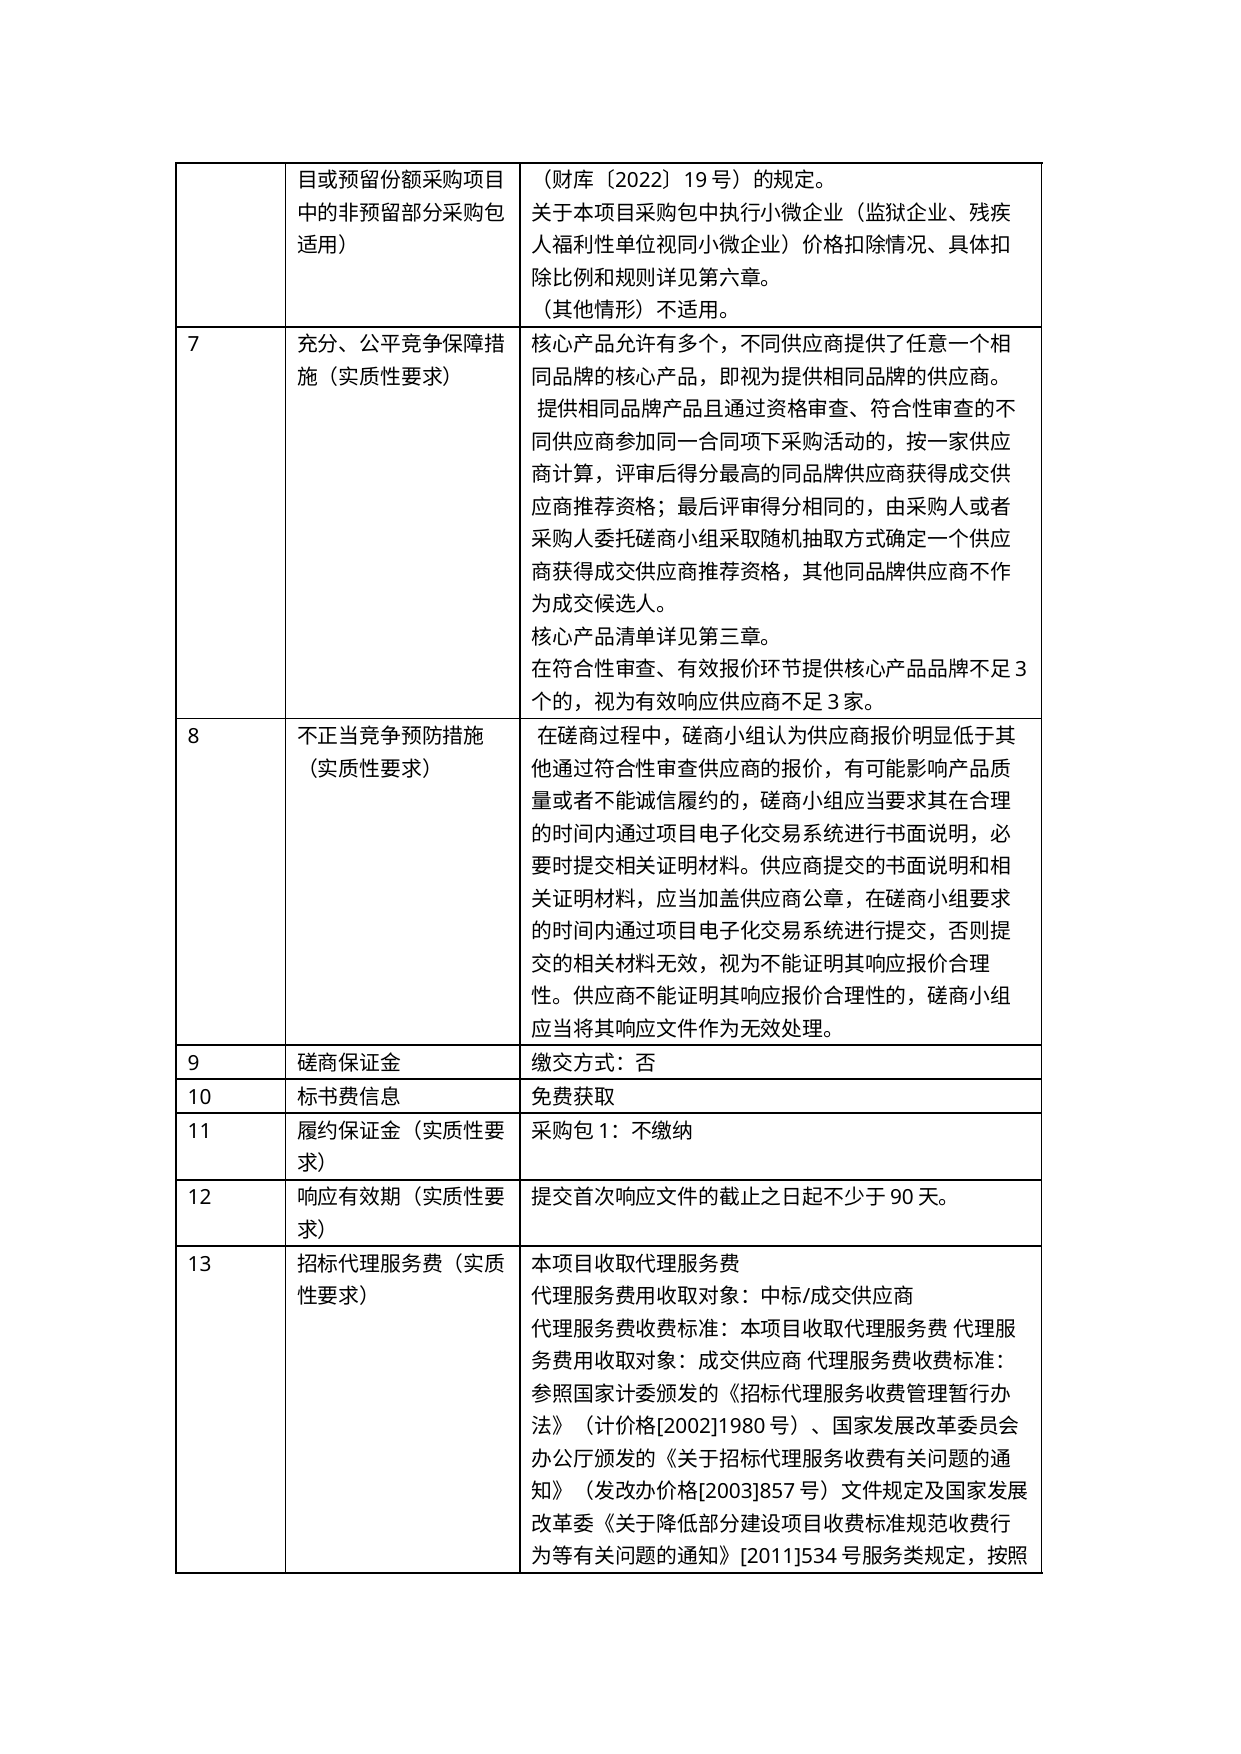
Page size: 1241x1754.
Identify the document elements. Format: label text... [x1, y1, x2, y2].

table_cell 标书费信息 [286, 1080, 519, 1112]
table_cell 不正当竞争预防措施（实质性要求） [286, 719, 519, 1044]
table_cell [286, 164, 519, 326]
table_cell 磋商保证金 [286, 1046, 519, 1078]
table_cell 在磋商过程中，磋商小组认为供应商报价明显低于其他通过符合性审查供应商的报价，有可能影响产品质量或者不能诚信履约的，磋商小组应当要求其在合理的时间内通过项目电子化交易系统进行书面说明，必要时提交相关证明材料。供应商提交的书面说明和相关证明材料，应当加盖供应商公章，在磋商小组要求的时间内通过项目电子化交易系统进行提交，否则提交的相关材料无效，视为不能证明其响应报价合理性。供应商不能证明其响应报价合理性的，磋商小组应当将其响应文件作为无效处理。 [521, 719, 1041, 1044]
table_cell 免费获取 [521, 1080, 1041, 1112]
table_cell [521, 1247, 1041, 1572]
table_cell 6 [177, 164, 285, 326]
table_cell 响应有效期（实质性要求） [286, 1181, 519, 1245]
table_cell 13 [177, 1247, 285, 1572]
table_cell 履约保证金（实质性要求） [286, 1114, 519, 1179]
table_cell 8 [177, 719, 285, 1044]
table_cell 11 [177, 1114, 285, 1179]
table_cell 充分、公平竞争保障措施（实质性要求） [286, 328, 519, 718]
table_cell 10 [177, 1080, 285, 1112]
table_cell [521, 164, 1041, 326]
table_cell 招标代理服务费（实质性要求） [286, 1247, 519, 1572]
table_cell 9 [177, 1046, 285, 1078]
table_cell 采购包1：不缴纳 [521, 1114, 1041, 1179]
table_cell 提交首次响应文件的截止之日起不少于90天。 [521, 1181, 1041, 1245]
table_cell 缴交方式：否 [521, 1046, 1041, 1078]
table_cell 核心产品允许有多个，不同供应商提供了任意一个相同品牌的核心产品，即视为提供相同品牌的供应商。 提供相同品牌产品且通过资格审查、符合性审查的不同供应商参加同一合同项下采购活动的，按一家供应商计算，评审后得分最高的同品牌供应商获得成交供应商推荐资格；最后评审得分相同的，由采购人或者采购人委托磋商小组采取随机抽取方式确定一个供应商获得成交供应商推荐资格，其他同品牌供应商不作为成交候选人。 核心产品清单详见第三章。 在符合性审查、有效报价环节提供核心产品品牌不足3个的，视为有效响应供应商不足3家。 [521, 328, 1041, 718]
table_cell 12 [177, 1181, 285, 1245]
table_cell 7 [177, 328, 285, 718]
